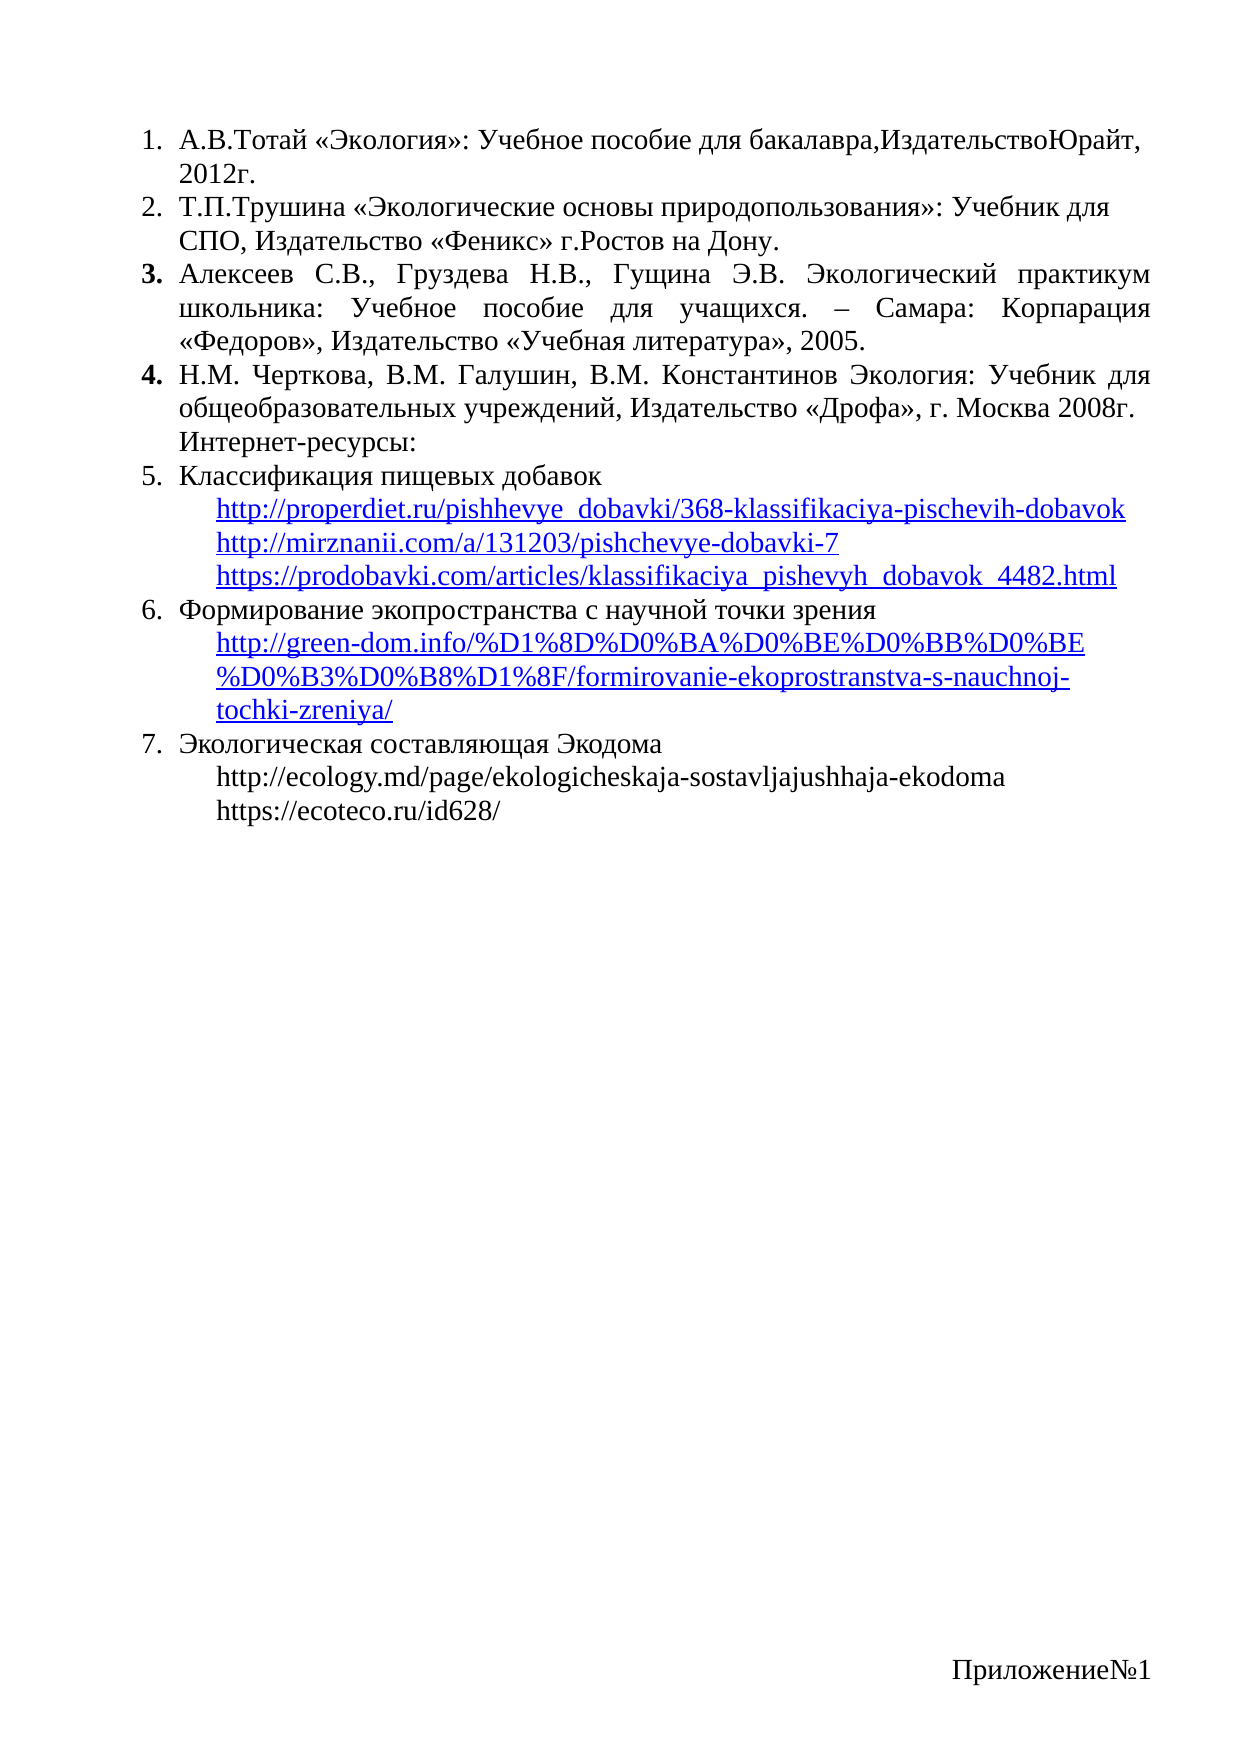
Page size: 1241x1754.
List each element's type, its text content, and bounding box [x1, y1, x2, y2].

text https://ecoteco.ru/id628/ [216, 793, 1152, 827]
text http://ecology.md/page/ekologicheskaja-sostavljajushhaja-ekodoma [216, 759, 1152, 793]
text Приложение№1 [103, 1652, 1152, 1686]
text http://mirznanii.com/a/131203/pishchevye-dobavki-7 [216, 525, 1152, 558]
list Н.М. Черткова, В.М. Галушин, В.М. Константинов Экология: Учебник для общеобразовательных учреждений, Издательство «Дрофа», г. Москва 2008г. [141, 357, 1152, 424]
text http://properdiet.ru/pishhevye_dobavki/368-klassifikaciya-pischevih-dobavok [216, 491, 1152, 525]
list Интернет-ресурсы: [178, 424, 1152, 458]
list А.В.Тотай «Экология»: Учебное пособие для бакалавра,ИздательствоЮрайт, 2012г. [256, 122, 1152, 189]
text https://prodobavki.com/articles/klassifikaciya_pishevyh_dobavok_4482.html [216, 558, 1152, 592]
list Алексеев С.В., Груздева Н.В., Гущина Э.В. Экологический практикум школьника: Учебное пособие для учащихся. – Самара: Корпарация «Федоров», Издательство «Учебная литература», 2005. [141, 256, 1152, 357]
list Классификация пищевых добавок [141, 458, 1152, 491]
list Формирование экопространства с научной точки зрения [141, 592, 1152, 625]
list Т.П.Трушина «Экологические основы природопользования»: Учебник для СПО, Издательство «Феникс» г.Ростов на Дону. [141, 189, 1152, 256]
list Экологическая составляющая Экодома [141, 726, 1152, 759]
text http://green-dom.info/%D1%8D%D0%BA%D0%BE%D0%BB%D0%BE%D0%B3%D0%B8%D1%8F/formirovanie-ekoprostranstva-s-nauchnoj-tochki-zreniya/ [216, 625, 1152, 726]
